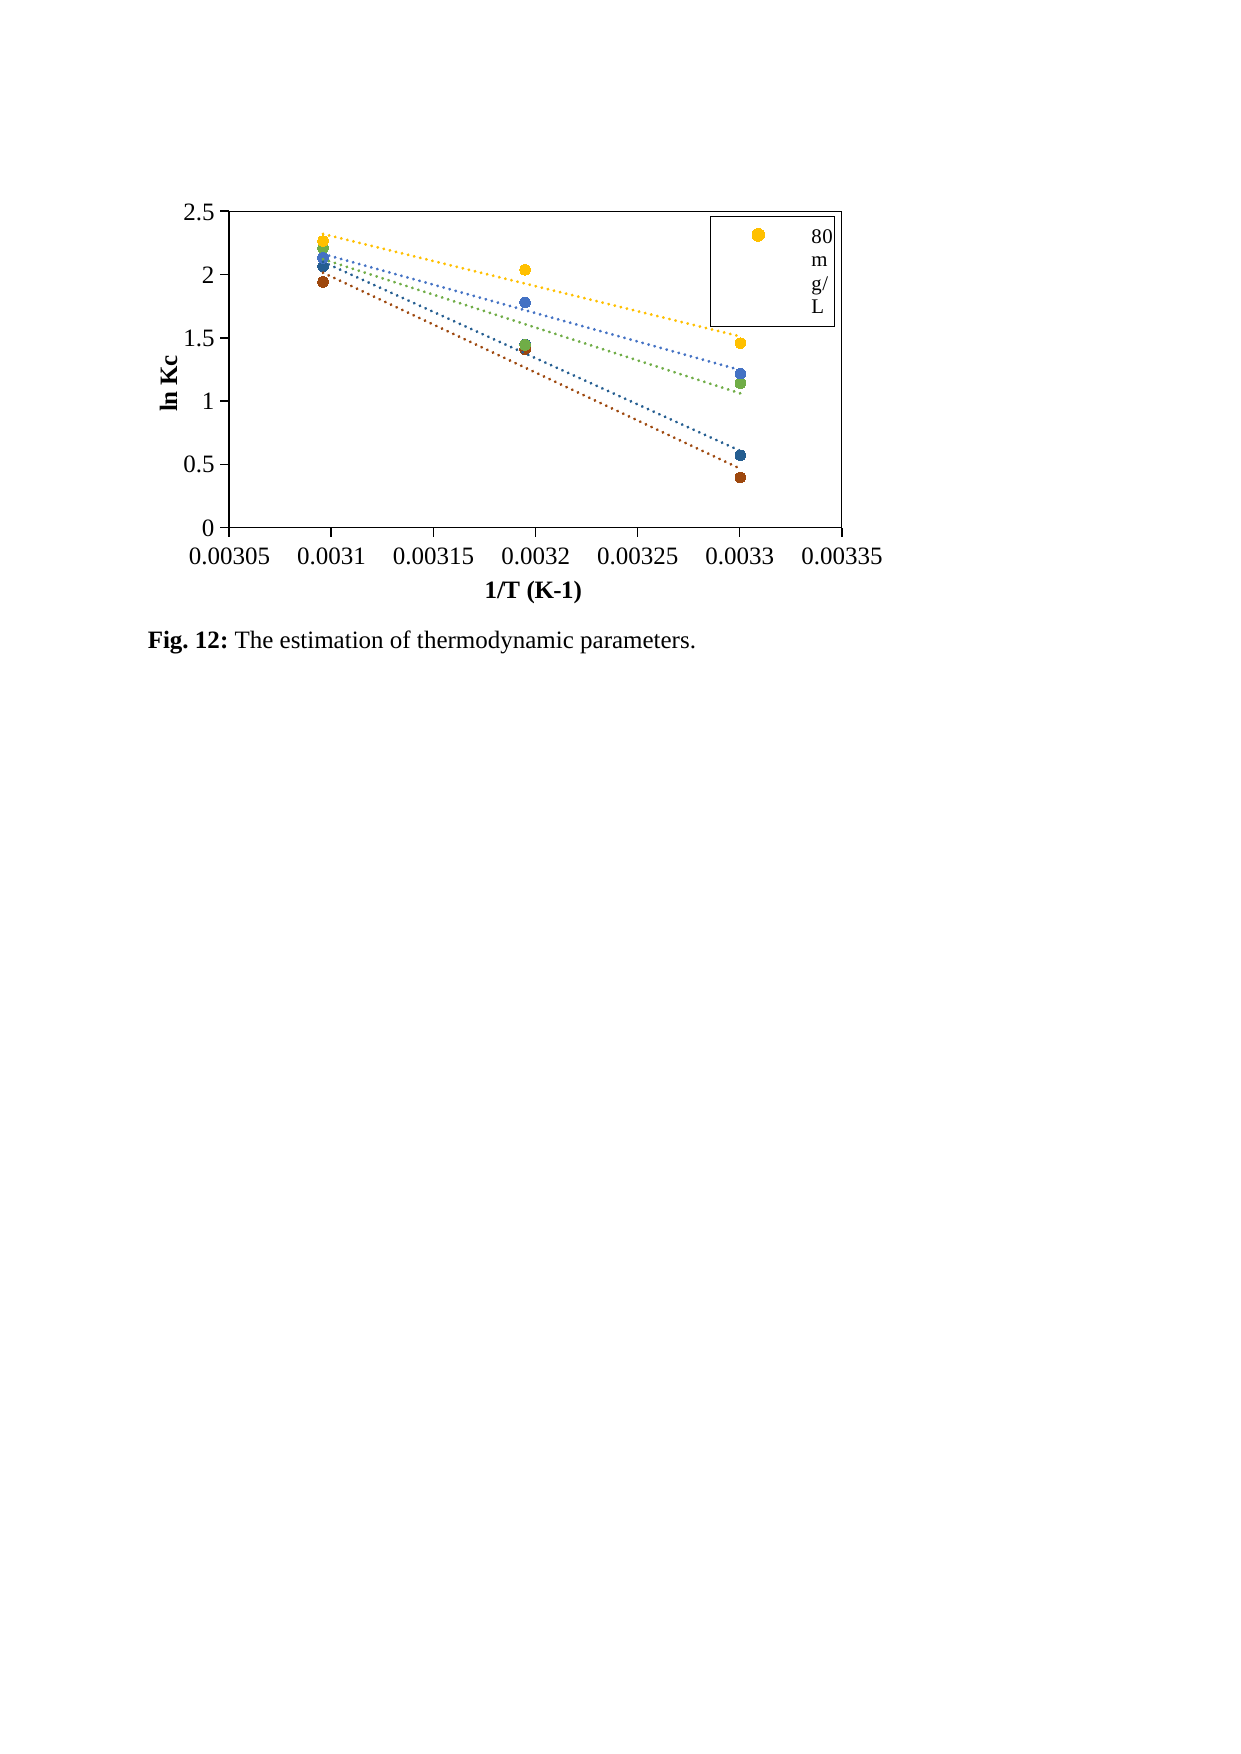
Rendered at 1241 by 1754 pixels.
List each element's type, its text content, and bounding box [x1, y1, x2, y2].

text Fig. 12: The estimation of thermodynamic parameters. [148, 625, 1093, 654]
